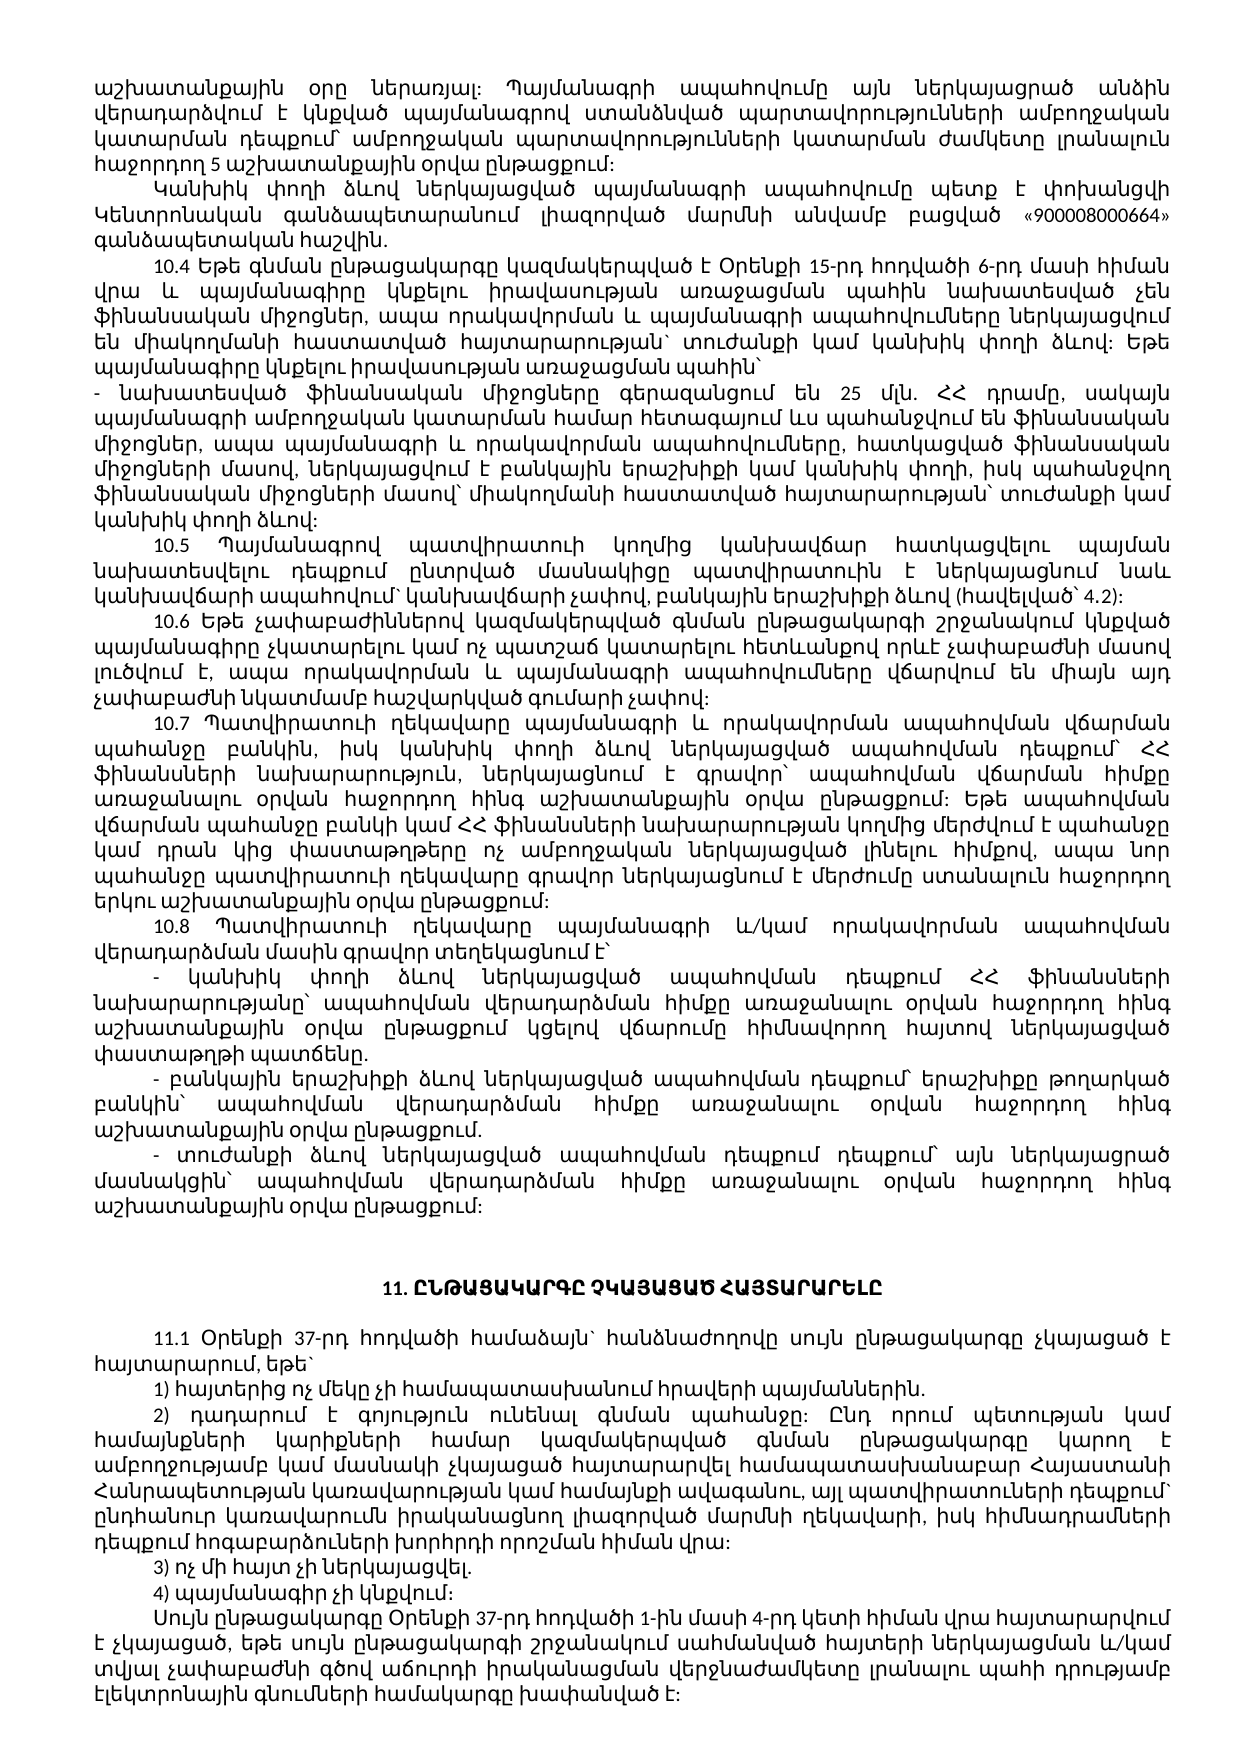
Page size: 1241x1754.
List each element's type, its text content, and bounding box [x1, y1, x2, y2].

text Կանխիկ փողի ձևով ներկայացված պայմանագրի ապահովումը պետք է փոխանցվի Կենտրոնական գանձապետարանում լիազորված մարմնի անվամբ բացված «900008000664» գանձապետական հաշվին. [94, 177, 1171, 253]
text 10.6 Եթե չափաբաժիններով կազմակերպված գնման ընթացակարգի շրջանակում կնքված պայմանագիրը չկատարելու կամ ոչ պատշաճ կատարելու հետևանքով որևէ չափաբաժնի մասով լուծվում է, ապա որակավորման և պայմանագրի ապահովումները վճարվում են միայն այդ չափաբաժնի նկատմամբ հաշվարկված գումարի չափով: [94, 609, 1171, 710]
text Պայմանագրի ապահովումը պետք է վավեր լինի առնվազն մինչև կնքվելիք պայմանագրով սահմանվող պարտավորությունների ամբողջական կատարման վերջին օրվան հաջորդող 20-րդ աշխատանքային օրը ներառյալ: Պայմանագրի ապահովումը այն ներկայացրած անձին վերադարձվում է կնքված պայմանագրով ստանձնված պարտավորությունների ամբողջական կատարման դեպքում՝ ամբողջական պարտավորությունների կատարման ժամկետը լրանալուն հաջորդող 5 աշխատանքային օրվա ընթացքում: [94, 75, 1171, 177]
text 10.8 Պատվիրատուի ղեկավարը պայմանագրի և/կամ որակավորման ապահովման վերադարձման մասին գրավոր տեղեկացնում է՝ [94, 914, 1171, 964]
text - տուժանքի ձևով ներկայացված ապահովման դեպքում դեպքում՝ այն ներկայացրած մասնակցին՝ ապահովման վերադարձման հիմքը առաջանալու օրվան հաջորդող հինգ աշխատանքային օրվա ընթացքում: [94, 1142, 1171, 1219]
text 3) ոչ մի հայտ չի ներկայացվել. [94, 1554, 1171, 1580]
text 1) հայտերից ոչ մեկը չի համապատասխանում հրավերի պայմաններին. [94, 1376, 1171, 1402]
text 2) դադարում է գոյություն ունենալ գնման պահանջը: Ընդ որում պետության կամ համայնքների կարիքների համար կազմակերպված գնման ընթացակարգը կարող է ամբողջությամբ կամ մասնակի չկայացած հայտարարվել համապատասխանաբար Հայաստանի Հանրապետության կառավարության կամ համայնքի ավագանու, այլ պատվիրատուների դեպքում` ընդհանուր կառավարումն իրականացնող լիազորված մարմնի ղեկավարի, իսկ հիմնադրամների դեպքում հոգաբարձուների խորհրդի որոշման հիման վրա: [94, 1402, 1171, 1554]
text 10.5 Պայմանագրով պատվիրատուի կողմից կանխավճար հատկացվելու պայման նախատեսվելու դեպքում ընտրված մասնակիցը պատվիրատուին է ներկայացնում նաև կանխավճարի ապահովում` կանխավճարի չափով, բանկային երաշխիքի ձևով (հավելված՝ 4․2): [94, 532, 1171, 609]
text - նախատեսված ֆինանսական միջոցները գերազանցում են 25 մլն. ՀՀ դրամը, սակայն պայմանագրի ամբողջական կատարման համար հետագայում ևս պահանջվում են ֆինանսական միջոցներ, ապա պայմանագրի և որակավորման ապահովումները, հատկացված ֆինանսական միջոցների մասով, ներկայացվում է բանկային երաշխիքի կամ կանխիկ փողի, իսկ պահանջվող ֆինանսական միջոցների մասով՝ միակողմանի հաստատված հայտարարության՝ տուժանքի կամ կանխիկ փողի ձևով: [94, 380, 1171, 532]
text 11. ԸՆԹԱՑԱԿԱՐԳԸ ՉԿԱՅԱՑԱԾ ՀԱՅՏԱՐԱՐԵԼԸ [94, 1275, 1171, 1300]
text - կանխիկ փողի ձևով ներկայացված ապահովման դեպքում ՀՀ ֆինանսների նախարարությանը՝ ապահովման վերադարձման հիմքը առաջանալու օրվան հաջորդող հինգ աշխատանքային օրվա ընթացքում կցելով վճարումը հիմնավորող հայտով ներկայացված փաստաթղթի պատճենը. [94, 964, 1171, 1066]
text 4) պայմանագիր չի կնքվում։ [94, 1580, 1171, 1605]
text 10.7 Պատվիրատուի ղեկավարը պայմանագրի և որակավորման ապահովման վճարման պահանջը բանկին, իսկ կանխիկ փողի ձևով ներկայացված ապահովման դեպքում՝ ՀՀ ֆինանսների նախարարություն, ներկայացնում է գրավոր՝ ապահովման վճարման հիմքը առաջանալու օրվան հաջորդող հինգ աշխատանքային օրվա ընթացքում: Եթե ապահովման վճարման պահանջը բանկի կամ ՀՀ ֆինանսների նախարարության կողմից մերժվում է պահանջը կամ դրան կից փաստաթղթերը ոչ ամբողջական ներկայացված լինելու հիմքով, ապա նոր պահանջը պատվիրատուի ղեկավարը գրավոր ներկայացնում է մերժումը ստանալուն հաջորդող երկու աշխատանքային օրվա ընթացքում: [94, 710, 1171, 914]
text 11.1 Օրենքի 37-րդ հոդվածի համաձայն` հանձնաժողովը սույն ընթացակարգը չկայացած է հայտարարում, եթե` [94, 1326, 1171, 1376]
text 10.4 Եթե գնման ընթացակարգը կազմակերպված է Օրենքի 15-րդ հոդվածի 6-րդ մասի հիման վրա և պայմանագիրը կնքելու իրավասության առաջացման պահին նախատեսված չեն ֆինանսական միջոցներ, ապա որակավորման և պայմանագրի ապահովումները ներկայացվում են միակողմանի հաստատված հայտարարության` տուժանքի կամ կանխիկ փողի ձևով: Եթե պայմանագիրը կնքելու իրավասության առաջացման պահին՝ [94, 253, 1171, 380]
text Սույն ընթացակարգը Օրենքի 37-րդ հոդվածի 1-ին մասի 4-րդ կետի հիման վրա հայտարարվում է չկայացած, եթե սույն ընթացակարգի շրջանակում սահմանված հայտերի ներկայացման և/կամ տվյալ չափաբաժնի գծով աճուրդի իրականացման վերջնաժամկետը լրանալու պահի դրությամբ էլեկտրոնային գնումների համակարգը խափանված է: [94, 1605, 1171, 1707]
text - բանկային երաշխիքի ձևով ներկայացված ապահովման դեպքում՝ երաշխիքը թողարկած բանկին՝ ապահովման վերադարձման հիմքը առաջանալու օրվան հաջորդող հինգ աշխատանքային օրվա ընթացքում. [94, 1066, 1171, 1142]
